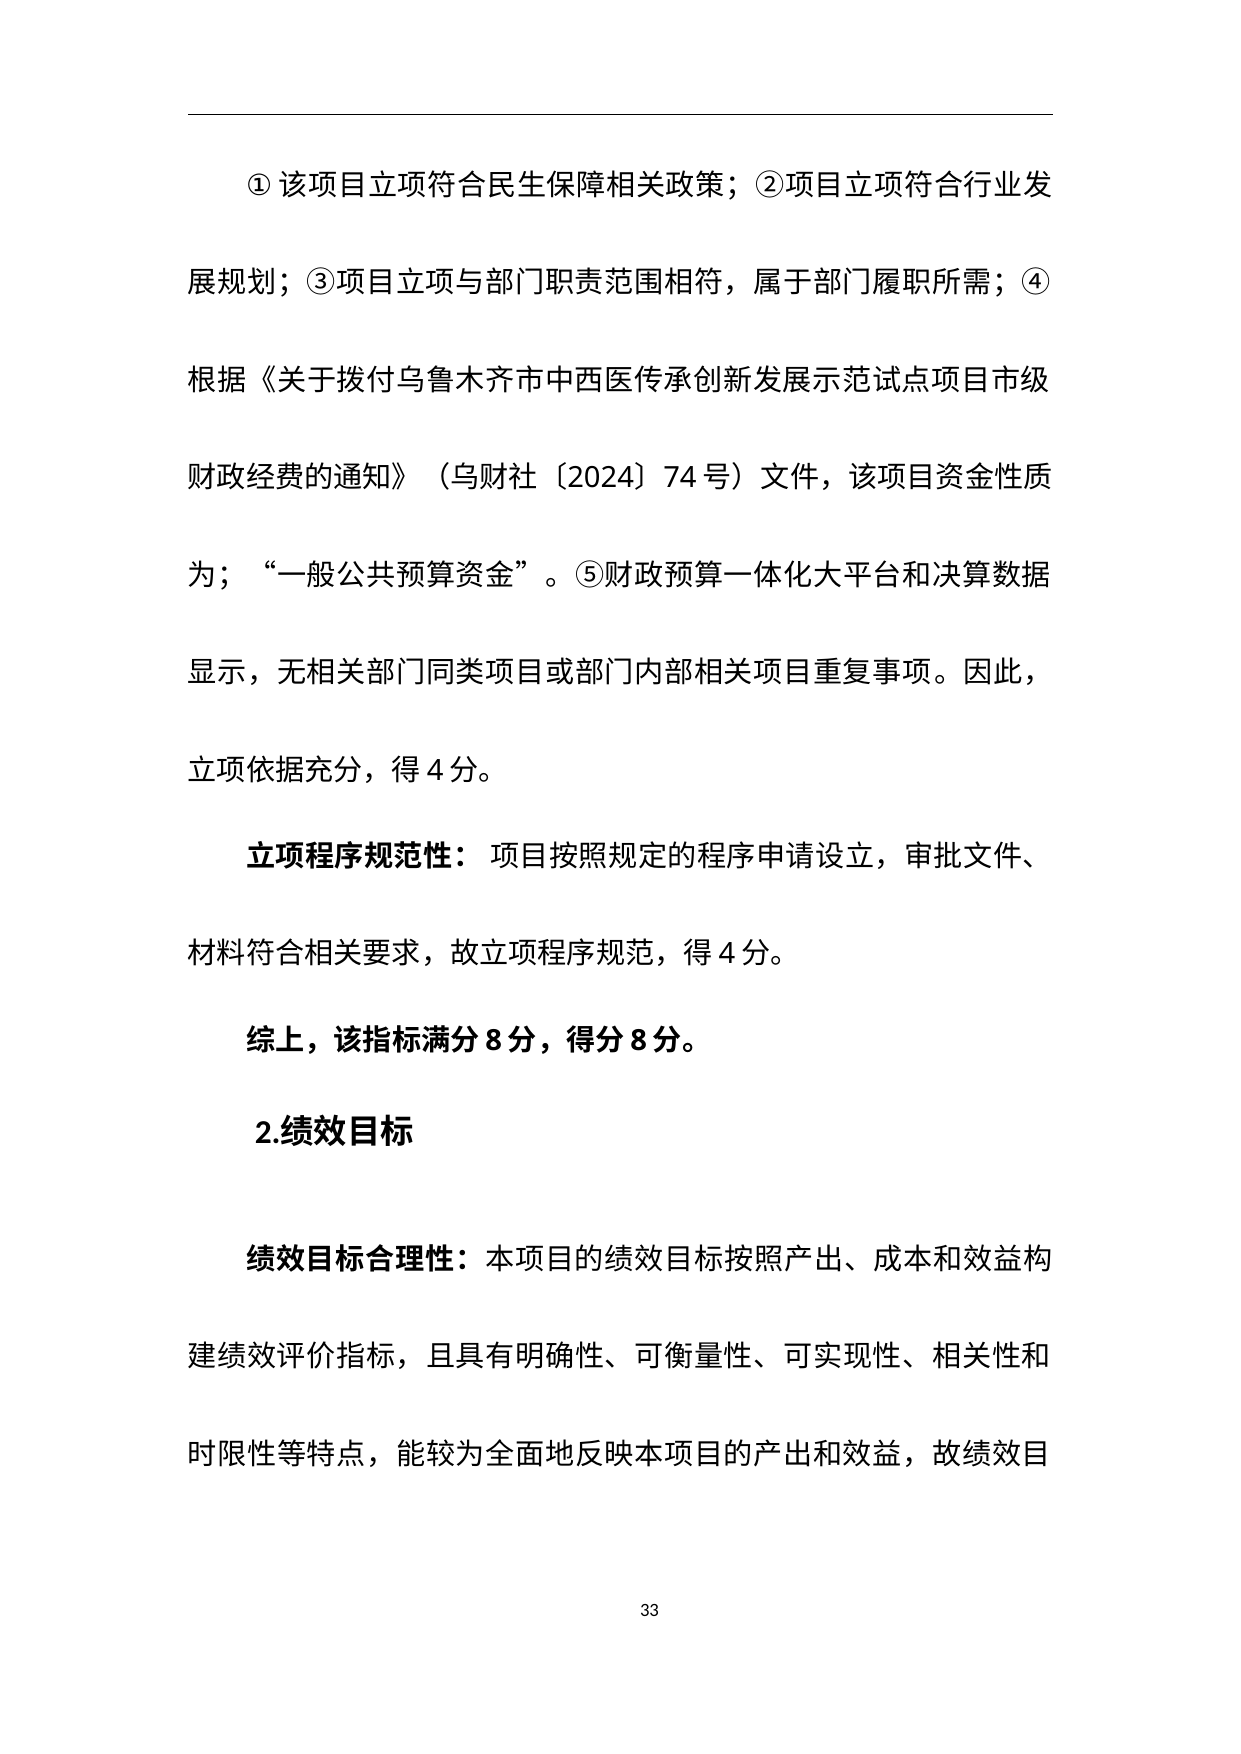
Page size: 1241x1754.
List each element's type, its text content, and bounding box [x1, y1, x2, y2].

subtitle 2.绩效目标 [187, 1097, 1053, 1162]
text 立项程序规范性： 项目按照规定的程序申请设立，审批文件、材料符合相关要求，故立项程序规范，得4分。 [187, 821, 1053, 984]
text ①该项目立项符合民生保障相关政策；②项目立项符合行业发展规划；③项目立项与部门职责范围相符，属于部门履职所需；④根据《关于拨付乌鲁木齐市中西医传承创新发展示范试点项目市级财政经费的通知》（乌财社〔2024〕74号）文件，该项目资金性质为；“一般公共预算资金”。⑤财政预算一体化大平台和决算数据显示，无相关部门同类项目或部门内部相关项目重复事项。因此，立项依据充分，得4分。 [187, 150, 1053, 800]
text 综上，该指标满分8分，得分8分。 [187, 1005, 1053, 1070]
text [187, 1224, 1053, 1484]
